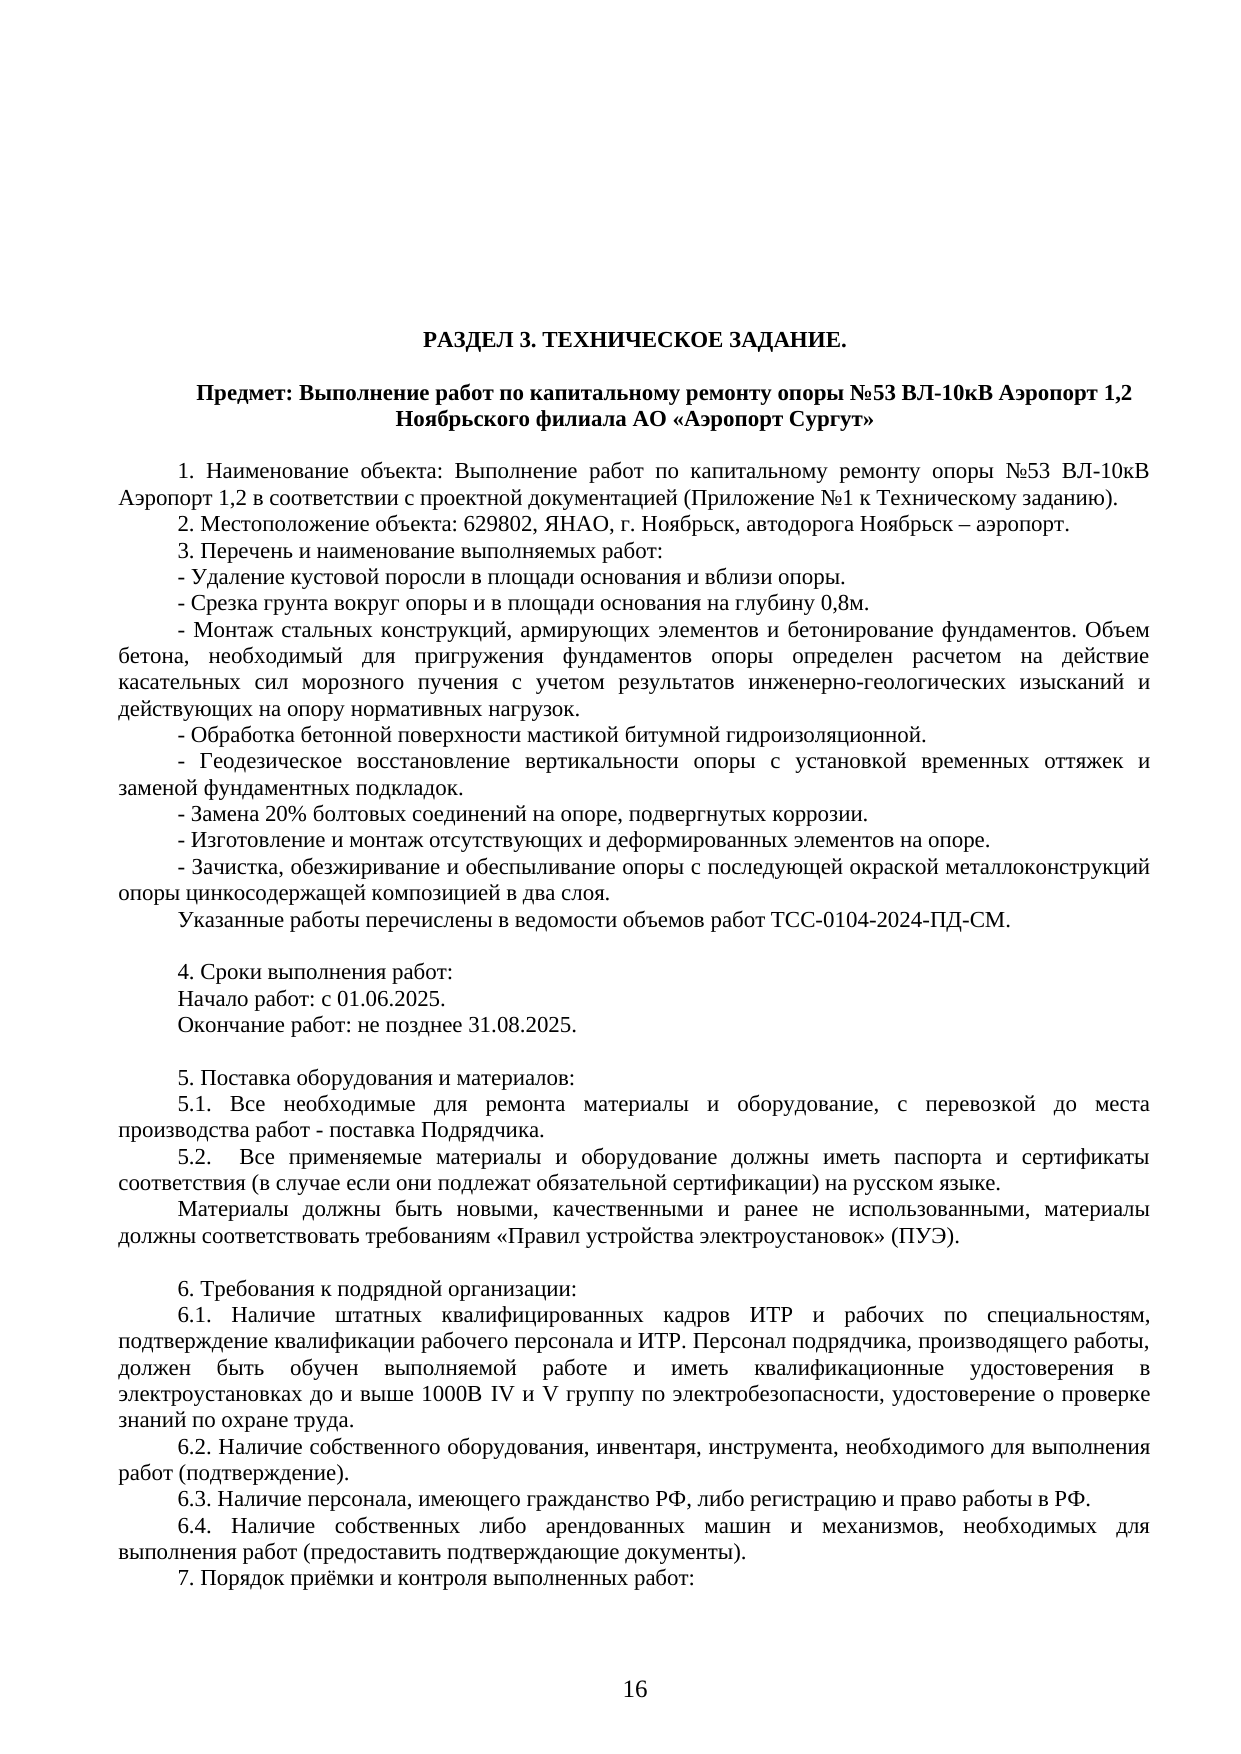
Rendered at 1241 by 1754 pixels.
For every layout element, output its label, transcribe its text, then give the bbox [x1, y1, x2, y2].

text Материалы должны быть новыми, качественными и ранее не использованными, материалы должны соответствовать требованиям «Правил устройства электроустановок» (ПУЭ). [118, 1196, 1152, 1248]
text 1. Наименование объекта: Выполнение работ по капитальному ремонту опоры №53 ВЛ-10кВ Аэропорт 1,2 в соответствии с проектной документацией (Приложение №1 к Техническому заданию). [118, 458, 1152, 510]
text РАЗДЕЛ 3. ТЕХНИЧЕСКОЕ ЗАДАНИЕ. [118, 326, 1152, 352]
text - Монтаж стальных конструкций, армирующих элементов и бетонирование фундаментов. Объем бетона, необходимый для пригружения фундаментов опоры определен расчетом на действие касательных сил морозного пучения с учетом результатов инженерно-геологических изысканий и действующих на опору нормативных нагрузок. [118, 616, 1152, 721]
text Предмет: Выполнение работ по капитальному ремонту опоры №53 ВЛ-10кВ Аэропорт 1,2 Ноябрьского филиала АО «Аэропорт Сургут» [118, 378, 1152, 431]
text - Срезка грунта вокруг опоры и в площади основания на глубину 0,8м. [118, 589, 1152, 616]
text 6.2. Наличие собственного оборудования, инвентаря, инструмента, необходимого для выполнения работ (подтверждение). [118, 1433, 1152, 1485]
text 5.1. Все необходимые для ремонта материалы и оборудование, с перевозкой до места производства работ - поставка Подрядчика. [118, 1090, 1152, 1143]
text - Изготовление и монтаж отсутствующих и деформированных элементов на опоре. [118, 827, 1152, 853]
text - Геодезическое восстановление вертикальности опоры с установкой временных оттяжек и заменой фундаментных подкладок. [118, 747, 1152, 800]
text 2. Местоположение объекта: 629802, ЯНАО, г. Ноябрьск, автодорога Ноябрьск – аэропорт. [118, 510, 1152, 537]
text - Зачистка, обезжиривание и обеспыливание опоры с последующей окраской металлоконструкций опоры цинкосодержащей композицией в два слоя. [118, 853, 1152, 906]
text 3. Перечень и наименование выполняемых работ: [118, 537, 1152, 563]
text 5. Поставка оборудования и материалов: [118, 1064, 1152, 1090]
text 6.3. Наличие персонала, имеющего гражданство РФ, либо регистрацию и право работы в РФ. [118, 1485, 1152, 1512]
text Указанные работы перечислены в ведомости объемов работ ТСС-0104-2024-ПД-СМ. [118, 906, 1152, 932]
text Начало работ: с 01.06.2025. [118, 985, 1152, 1011]
text 5.2. Все применяемые материалы и оборудование должны иметь паспорта и сертификаты соответствия (в случае если они подлежат обязательной сертификации) на русском языке. [118, 1143, 1152, 1196]
text 6.1. Наличие штатных квалифицированных кадров ИТР и рабочих по специальностям, подтверждение квалификации рабочего персонала и ИТР. Персонал подрядчика, производящего работы, должен быть обучен выполняемой работе и иметь квалификационные удостоверения в электроустановках до и выше 1000В IV и V группу по электробезопасности, удостоверение о проверке знаний по охране труда. [118, 1301, 1152, 1433]
text - Замена 20% болтовых соединений на опоре, подвергнутых коррозии. [118, 800, 1152, 827]
text 6.4. Наличие собственных либо арендованных машин и механизмов, необходимых для выполнения работ (предоставить подтверждающие документы). [118, 1512, 1152, 1564]
text - Обработка бетонной поверхности мастикой битумной гидроизоляционной. [118, 721, 1152, 747]
text Окончание работ: не позднее 31.08.2025. [118, 1011, 1152, 1037]
text - Удаление кустовой поросли в площади основания и вблизи опоры. [118, 563, 1152, 589]
text 7. Порядок приёмки и контроля выполненных работ: [118, 1564, 1152, 1591]
text 6. Требования к подрядной организации: [118, 1274, 1152, 1301]
text 4. Сроки выполнения работ: [118, 958, 1152, 985]
